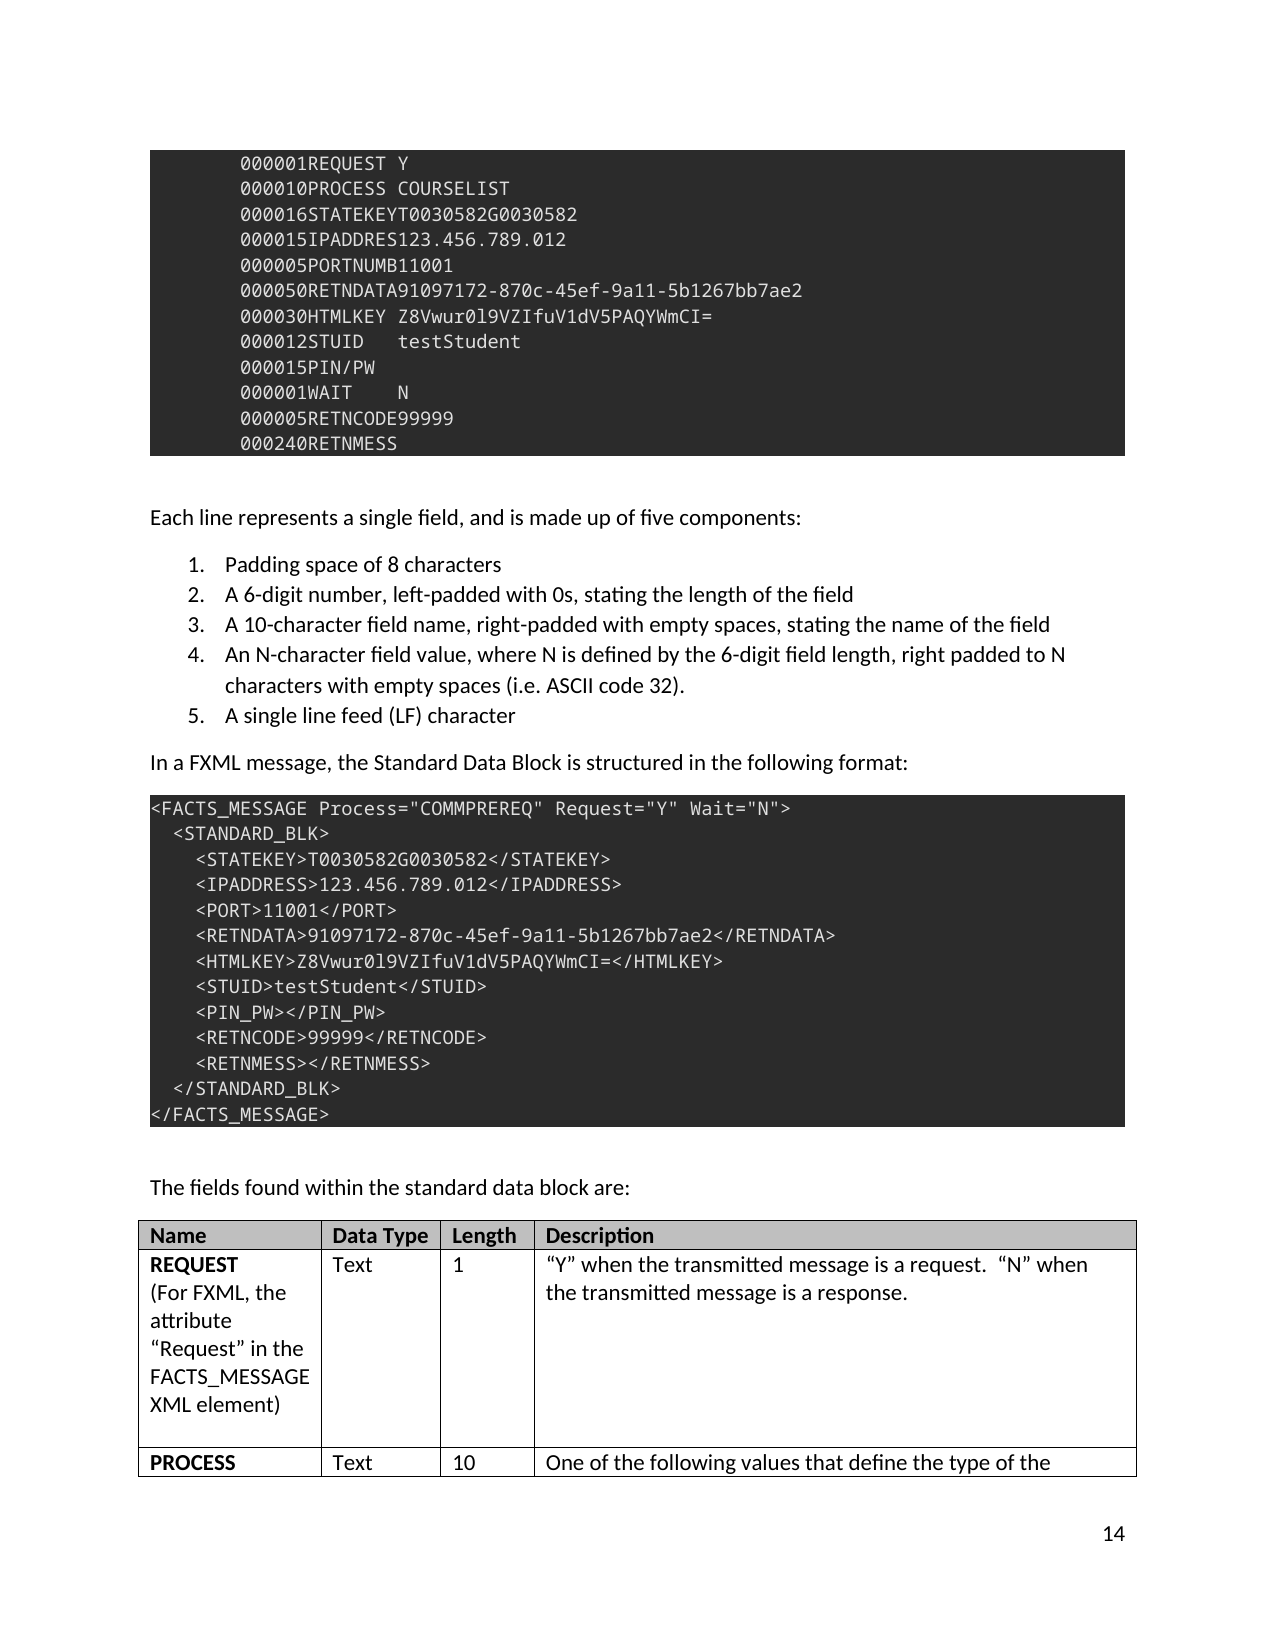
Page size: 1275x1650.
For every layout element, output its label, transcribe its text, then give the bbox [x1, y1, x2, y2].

table_cell Text [322, 1448, 440, 1476]
table_cell REQUEST (For FXML, the attribute “Request” in the FACTS_MESSAGE XML element) [139, 1250, 321, 1447]
text 000015IPADDRES123.456.789.012 [150, 227, 1125, 252]
text 000001REQUEST Y [150, 150, 1125, 176]
text 000012STUID testStudent [150, 329, 1125, 354]
text <STANDARD_BLK> [150, 820, 1125, 846]
text <FACTS_MESSAGE Process="COMMPREREQ" Request="Y" Wait="N"> [150, 795, 1125, 820]
text </FACTS_MESSAGE> [150, 1101, 1125, 1127]
text <RETNDATA>91097172-870c-45ef-9a11-5b1267bb7ae2</RETNDATA> [150, 922, 1125, 948]
text In a FXML message, the Standard Data Block is structured in the following format: [150, 748, 1125, 776]
text <STATEKEY>T0030582G0030582</STATEKEY> [150, 846, 1125, 871]
table_header Data Type [322, 1221, 440, 1249]
text <RETNMESS></RETNMESS> [150, 1050, 1125, 1076]
table_cell 10 [441, 1448, 534, 1476]
table_header Description [535, 1221, 1136, 1249]
text 000015PIN/PW [150, 354, 1125, 380]
list Padding space of 8 characters [187, 550, 1125, 578]
table_header Name [139, 1221, 321, 1249]
table_cell “Y” when the transmitted message is a request. “N” when the transmitted message is a response. [535, 1250, 1136, 1447]
list An N-character field value, where N is defined by the 6-digit field length, right padded to N characters with empty spaces (i.e. ASCII code 32). [187, 641, 1125, 699]
list A single line feed (LF) character [187, 701, 1125, 729]
table_cell 1 [441, 1250, 534, 1447]
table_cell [139, 1448, 321, 1476]
text The fields found within the standard data block are: [150, 1173, 1125, 1201]
text <PIN_PW></PIN_PW> [150, 999, 1125, 1024]
text <PORT>11001</PORT> [150, 897, 1125, 922]
list A 6-digit number, left-padded with 0s, stating the length of the field [187, 580, 1125, 608]
text 000001WAIT N [150, 380, 1125, 405]
table_header Length [441, 1221, 534, 1249]
text 000005PORTNUMB11001 [150, 252, 1125, 278]
text Each line represents a single field, and is made up of five components: [150, 503, 1125, 531]
text 000016STATEKEYT0030582G0030582 [150, 201, 1125, 227]
text </STANDARD_BLK> [150, 1076, 1125, 1101]
text 000005RETNCODE99999 [150, 405, 1125, 431]
text <STUID>testStudent</STUID> [150, 973, 1125, 999]
text 000010PROCESS COURSELIST [150, 176, 1125, 201]
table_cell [535, 1448, 1136, 1476]
text <RETNCODE>99999</RETNCODE> [150, 1024, 1125, 1050]
text <HTMLKEY>Z8Vwur0l9VZIfuV1dV5PAQYWmCI=</HTMLKEY> [150, 948, 1125, 973]
table_cell Text [322, 1250, 440, 1447]
text 000030HTMLKEY Z8Vwur0l9VZIfuV1dV5PAQYWmCI= [150, 303, 1125, 329]
text <IPADDRESS>123.456.789.012</IPADDRESS> [150, 871, 1125, 897]
text 000240RETNMESS [150, 431, 1125, 456]
text 000050RETNDATA91097172-870c-45ef-9a11-5b1267bb7ae2 [150, 278, 1125, 303]
list A 10-character field name, right-padded with empty spaces, stating the name of the field [187, 610, 1125, 638]
